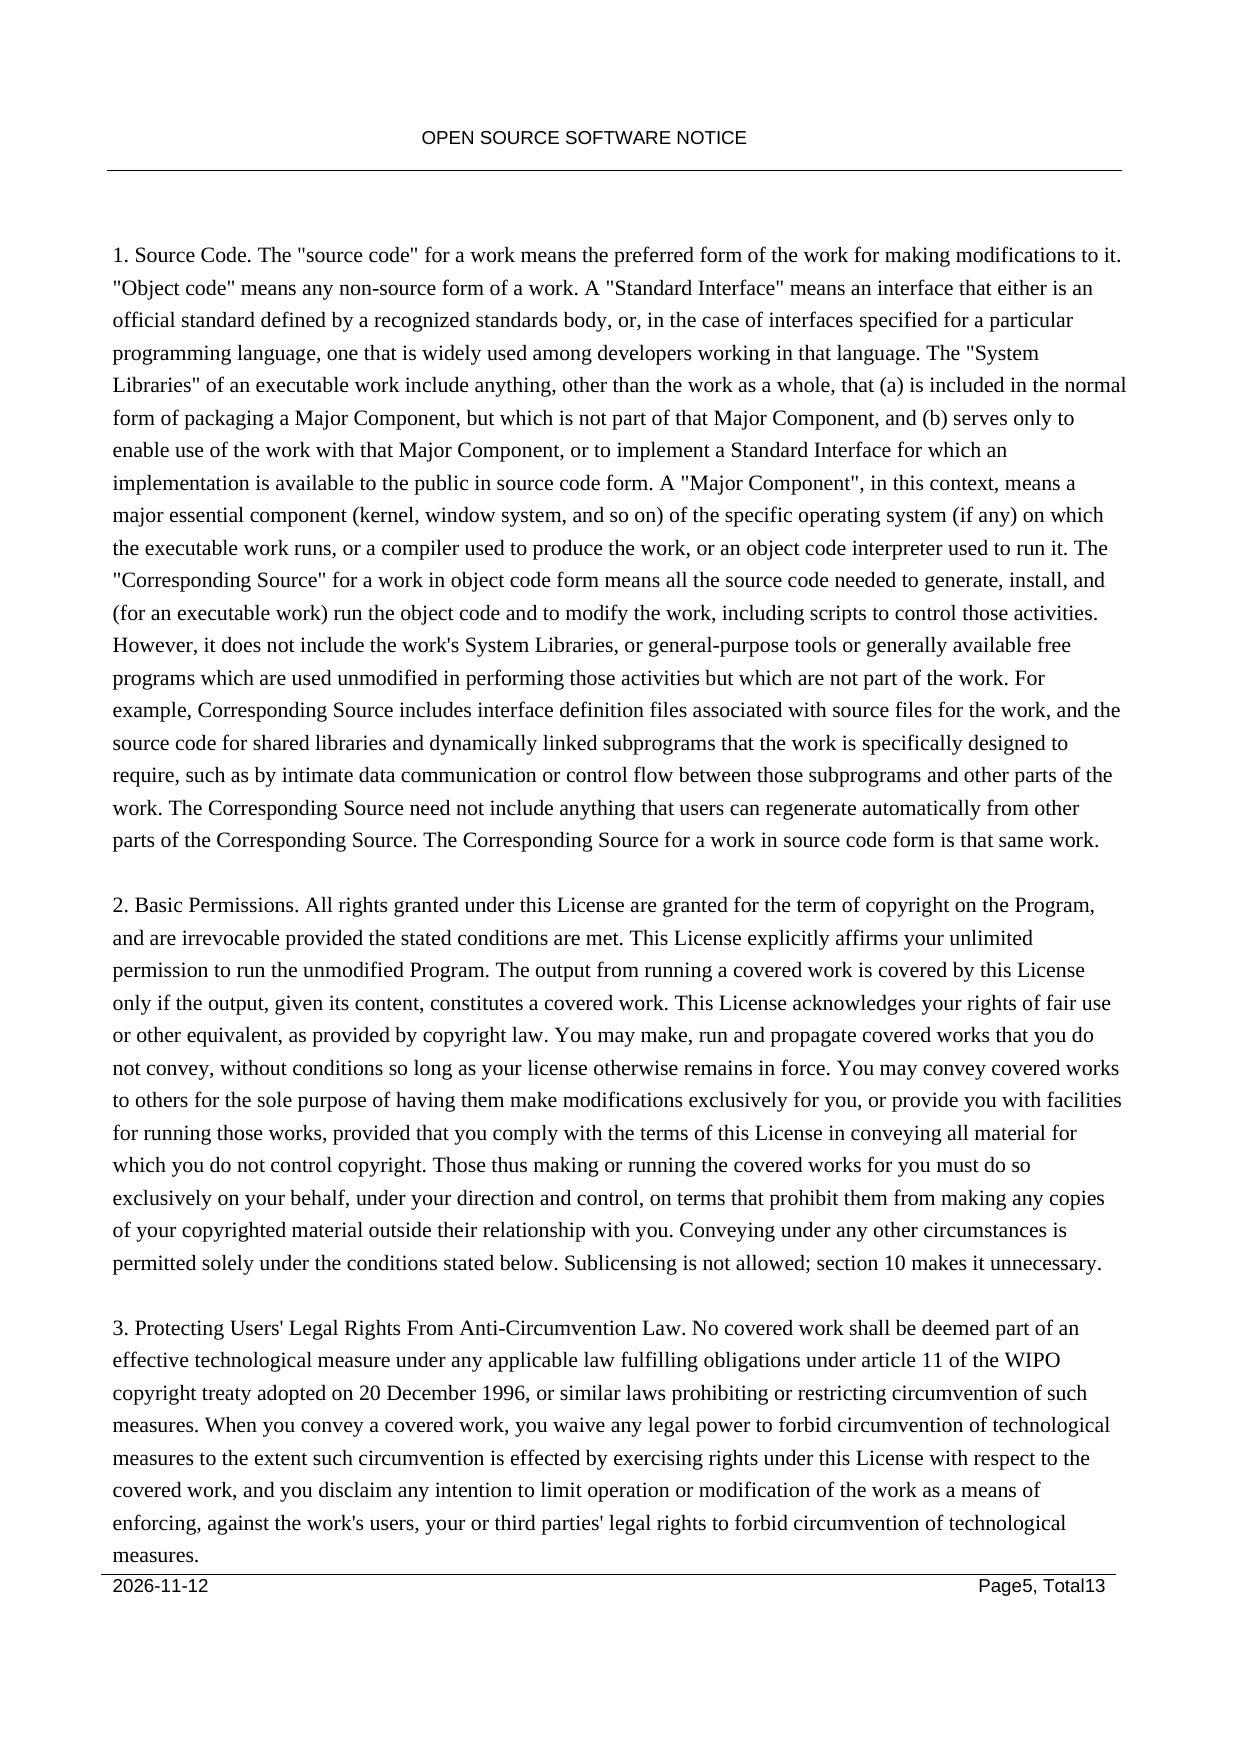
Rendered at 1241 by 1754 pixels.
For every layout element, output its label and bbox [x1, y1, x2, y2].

text [112, 206, 1128, 1571]
